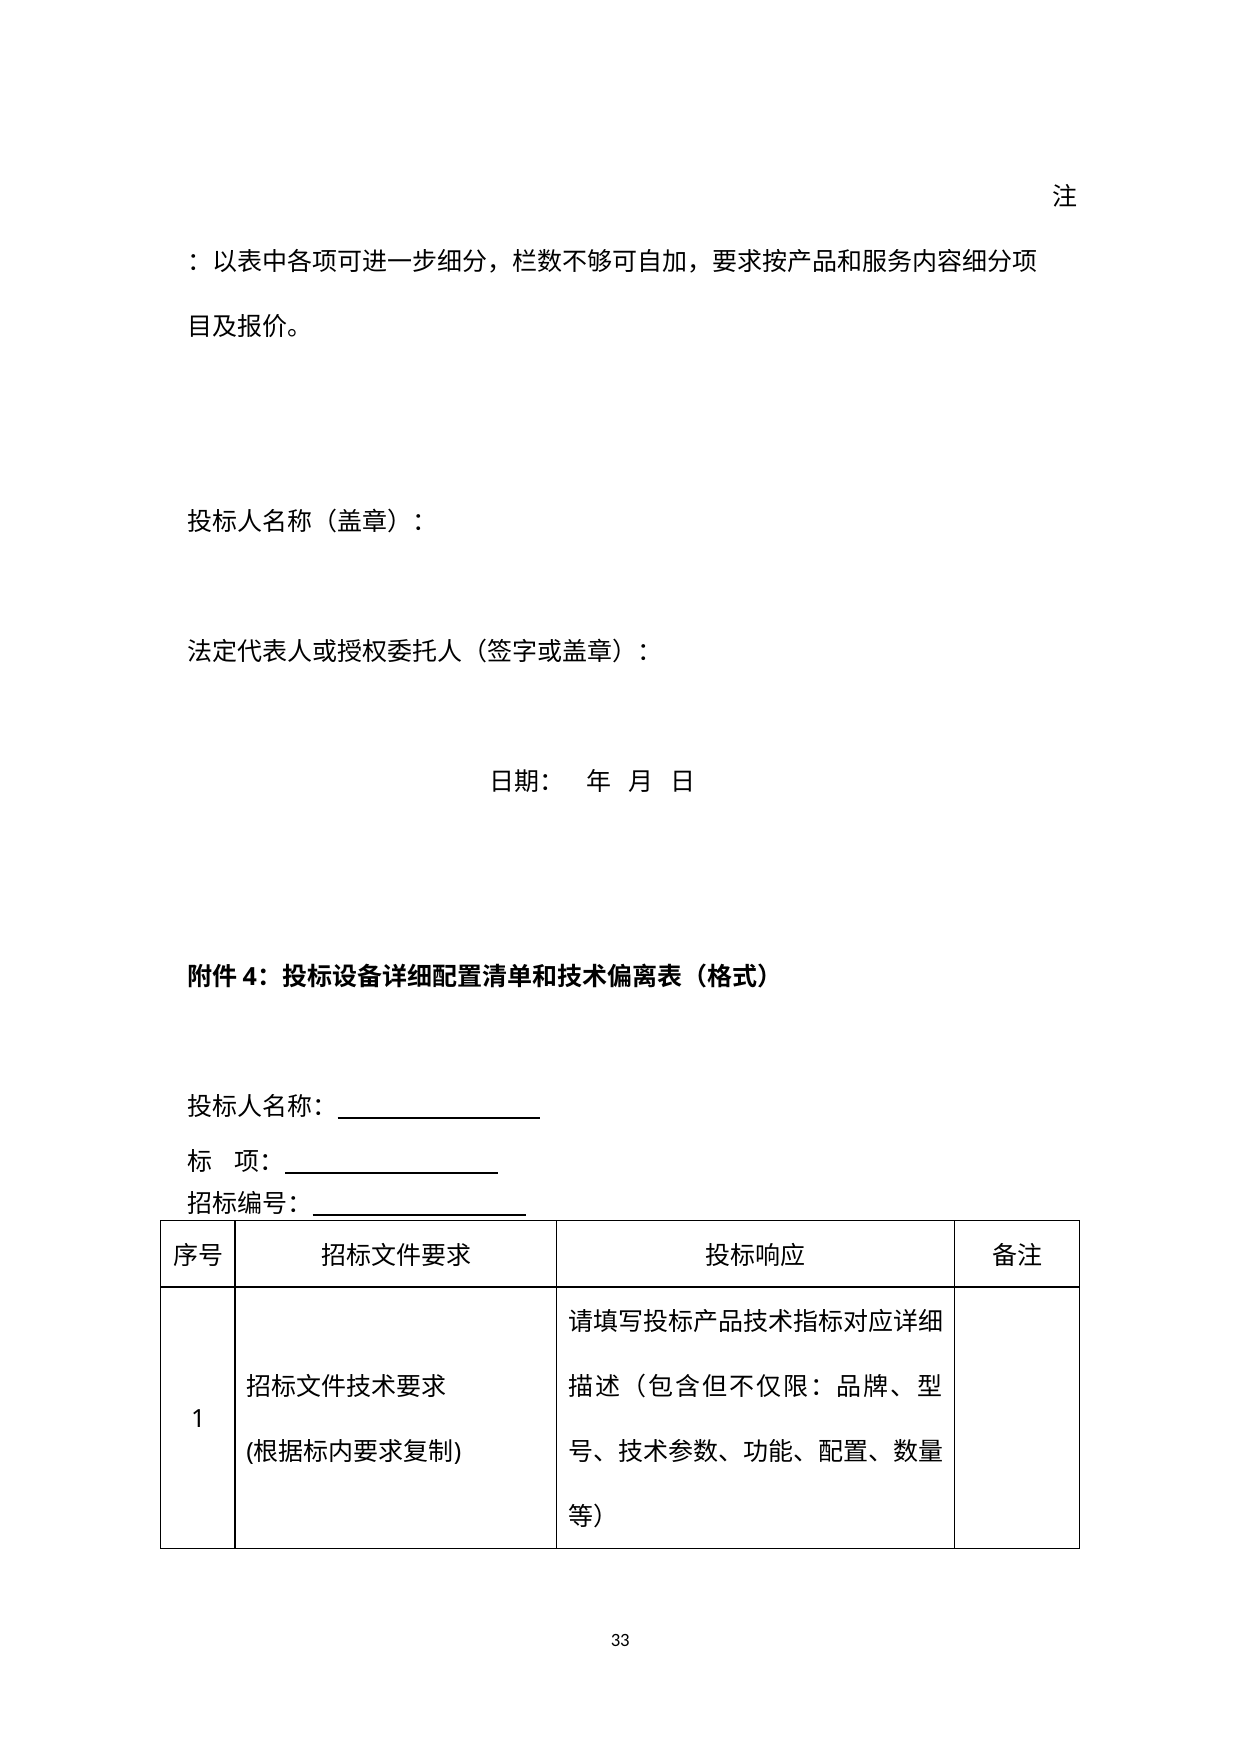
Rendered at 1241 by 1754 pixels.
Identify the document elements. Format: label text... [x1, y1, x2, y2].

text 投标人名称： [187, 1072, 1053, 1137]
text 招标编号： [187, 1179, 1053, 1220]
text 法定代表人或授权委托人（签字或盖章）： [187, 617, 1053, 682]
text 投标人名称（盖章）： [187, 487, 1053, 552]
table_cell 招标文件技术要求 (根据标内要求复制) [236, 1288, 556, 1547]
table_header 投标响应 [557, 1221, 954, 1286]
text 附件4：投标设备详细配置清单和技术偏离表（格式） [187, 942, 1053, 1007]
text 日期： 年 月 日 [187, 747, 1053, 812]
table_cell 请填写投标产品技术指标对应详细描述（包含但不仅限：品牌、型号、技术参数、功能、配置、数量等） [557, 1288, 954, 1547]
text 注：以表中各项可进一步细分，栏数不够可自加，要求按产品和服务内容细分项目及报价。 [187, 162, 1053, 357]
table_header 备注 [955, 1221, 1079, 1286]
table_header 招标文件要求 [236, 1221, 556, 1286]
text 标 项： [187, 1137, 1053, 1179]
table_header 序号 [161, 1221, 234, 1286]
table_cell 1 [161, 1288, 234, 1547]
table_cell [955, 1288, 1079, 1547]
